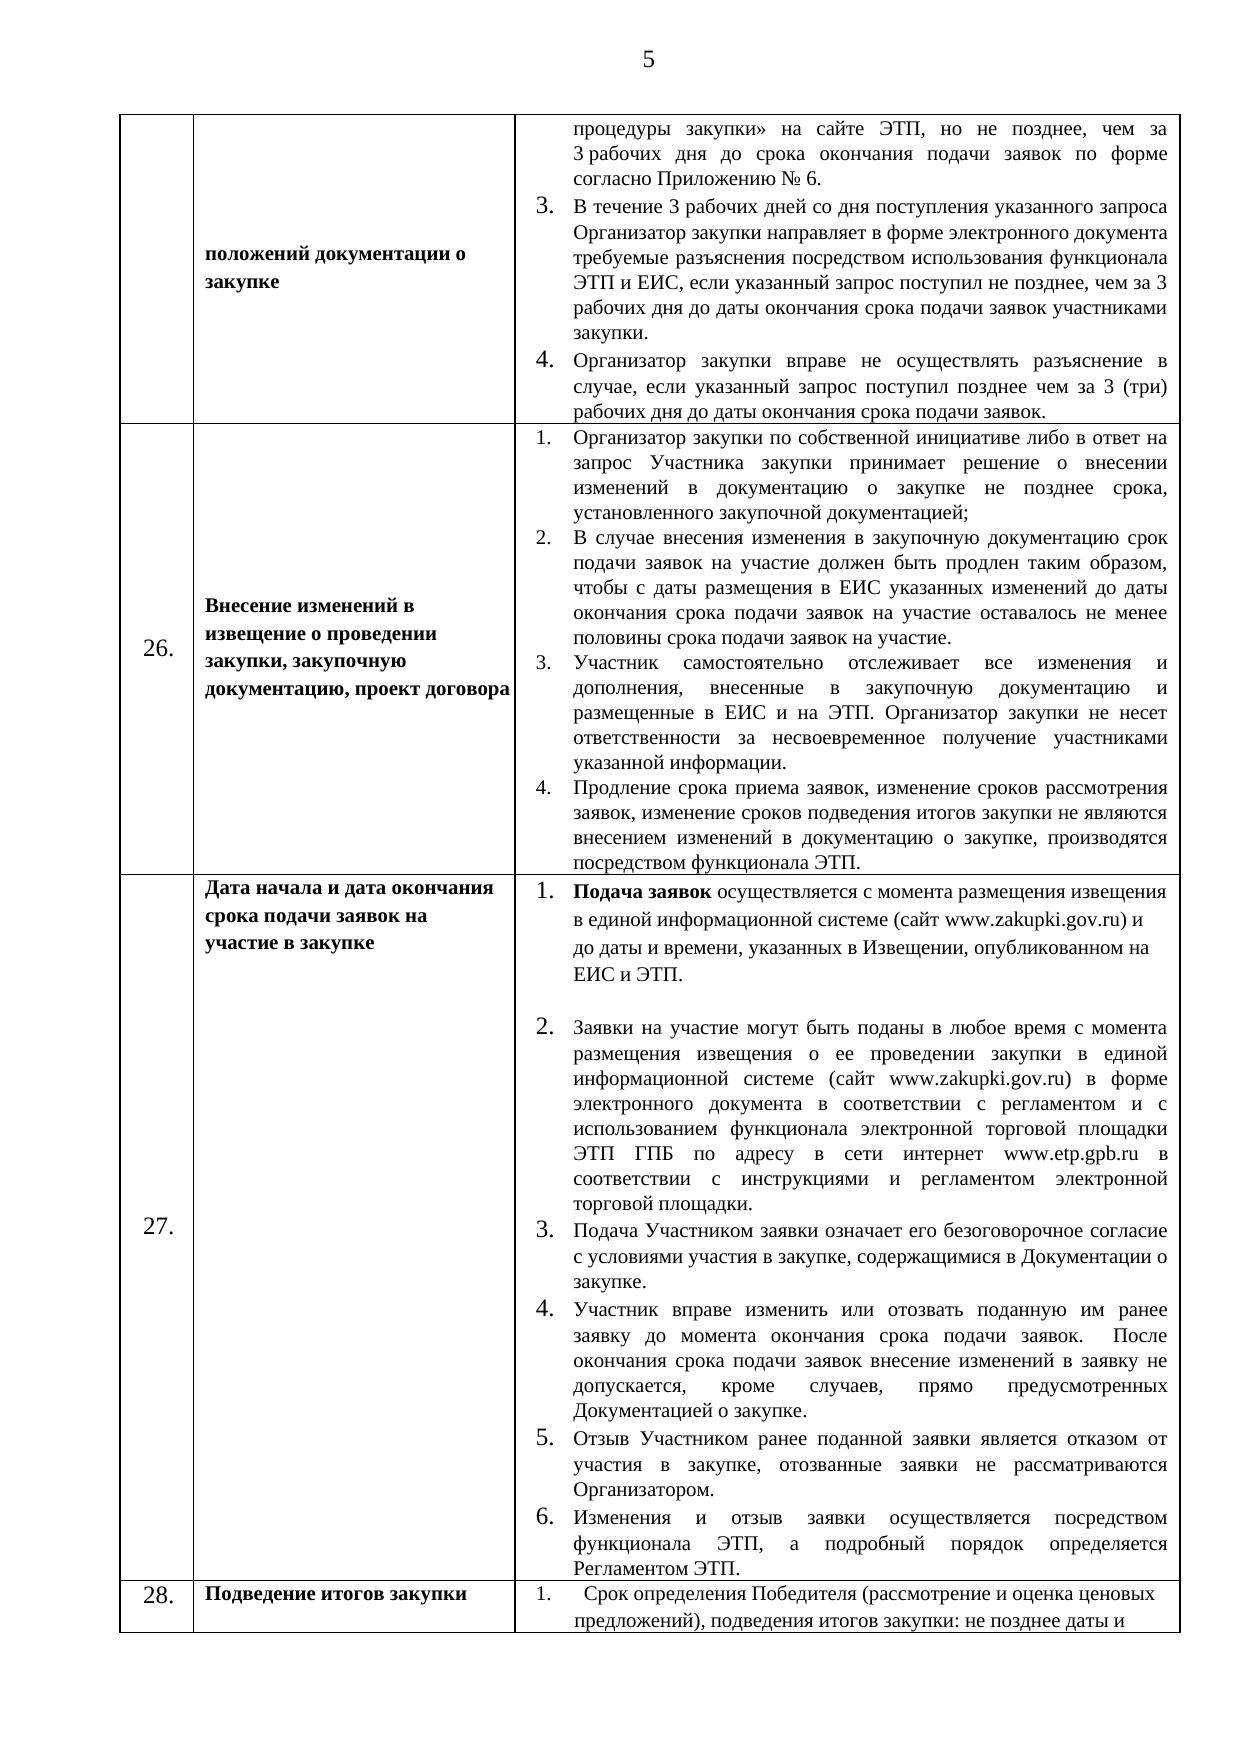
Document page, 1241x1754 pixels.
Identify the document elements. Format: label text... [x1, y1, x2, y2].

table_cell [516, 115, 1179, 423]
table_cell Организатор закупки по собственной инициативе либо в ответ на запрос Участника закупки принимает решение о внесении изменений в документацию о закупке не позднее срока, установленного закупочной документацией; В случае внесения изменения в закупочную документацию срок подачи заявок на участие должен быть продлен таким образом, чтобы с даты размещения в ЕИС указанных изменений до даты окончания срока подачи заявок на участие оставалось не менее половины срока подачи заявок на участие. Участник самостоятельно отслеживает все изменения и дополнения, внесенные в закупочную документацию и размещенные в ЕИС и на ЭТП. Организатор закупки не несет ответственности за несвоевременное получение участниками указанной информации. Продление срока приема заявок, изменение сроков рассмотрения заявок, изменение сроков подведения итогов закупки не являются внесением изменений в документацию о закупке, производятся посредством функционала ЭТП. [516, 424, 1179, 874]
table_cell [194, 1581, 514, 1632]
table_cell [121, 424, 193, 874]
table_cell Дата начала и дата окончания срока подачи заявок на участие в закупке [194, 875, 514, 1579]
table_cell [194, 115, 514, 423]
table_cell Внесение изменений в извещение о проведении закупки, закупочную документацию, проект договора [194, 424, 514, 874]
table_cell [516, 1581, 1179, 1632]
table_cell [121, 1581, 193, 1632]
table_cell [121, 115, 193, 423]
table_cell [121, 875, 193, 1579]
table_cell Подача заявок осуществляется с момента размещения извещения в единой информационной системе (сайт www.zakupki.gov.ru) и до даты и времени, указанных в Извещении, опубликованном на ЕИС и ЭТП. Заявки на участие могут быть поданы в любое время с момента размещения извещения о ее проведении закупки в единой информационной системе (сайт www.zakupki.gov.ru) в форме электронного документа в соответствии с регламентом и с использованием функционала электронной торговой площадки ЭТП ГПБ по адресу в сети интернет www.etp.gpb.ru в соответствии с инструкциями и регламентом электронной торговой площадки. Подача Участником заявки означает его безоговорочное согласие с условиями участия в закупке, содержащимися в Документации о закупке. Участник вправе изменить или отозвать поданную им ранее заявку до момента окончания срока подачи заявок. После окончания срока подачи заявок внесение изменений в заявку не допускается, кроме случаев, прямо предусмотренных Документацией о закупке. Отзыв Участником ранее поданной заявки является отказом от участия в закупке, отозванные заявки не рассматриваются Организатором. Изменения и отзыв заявки осуществляется посредством функционала ЭТП, а подробный порядок определяется Регламентом ЭТП. [516, 875, 1179, 1579]
